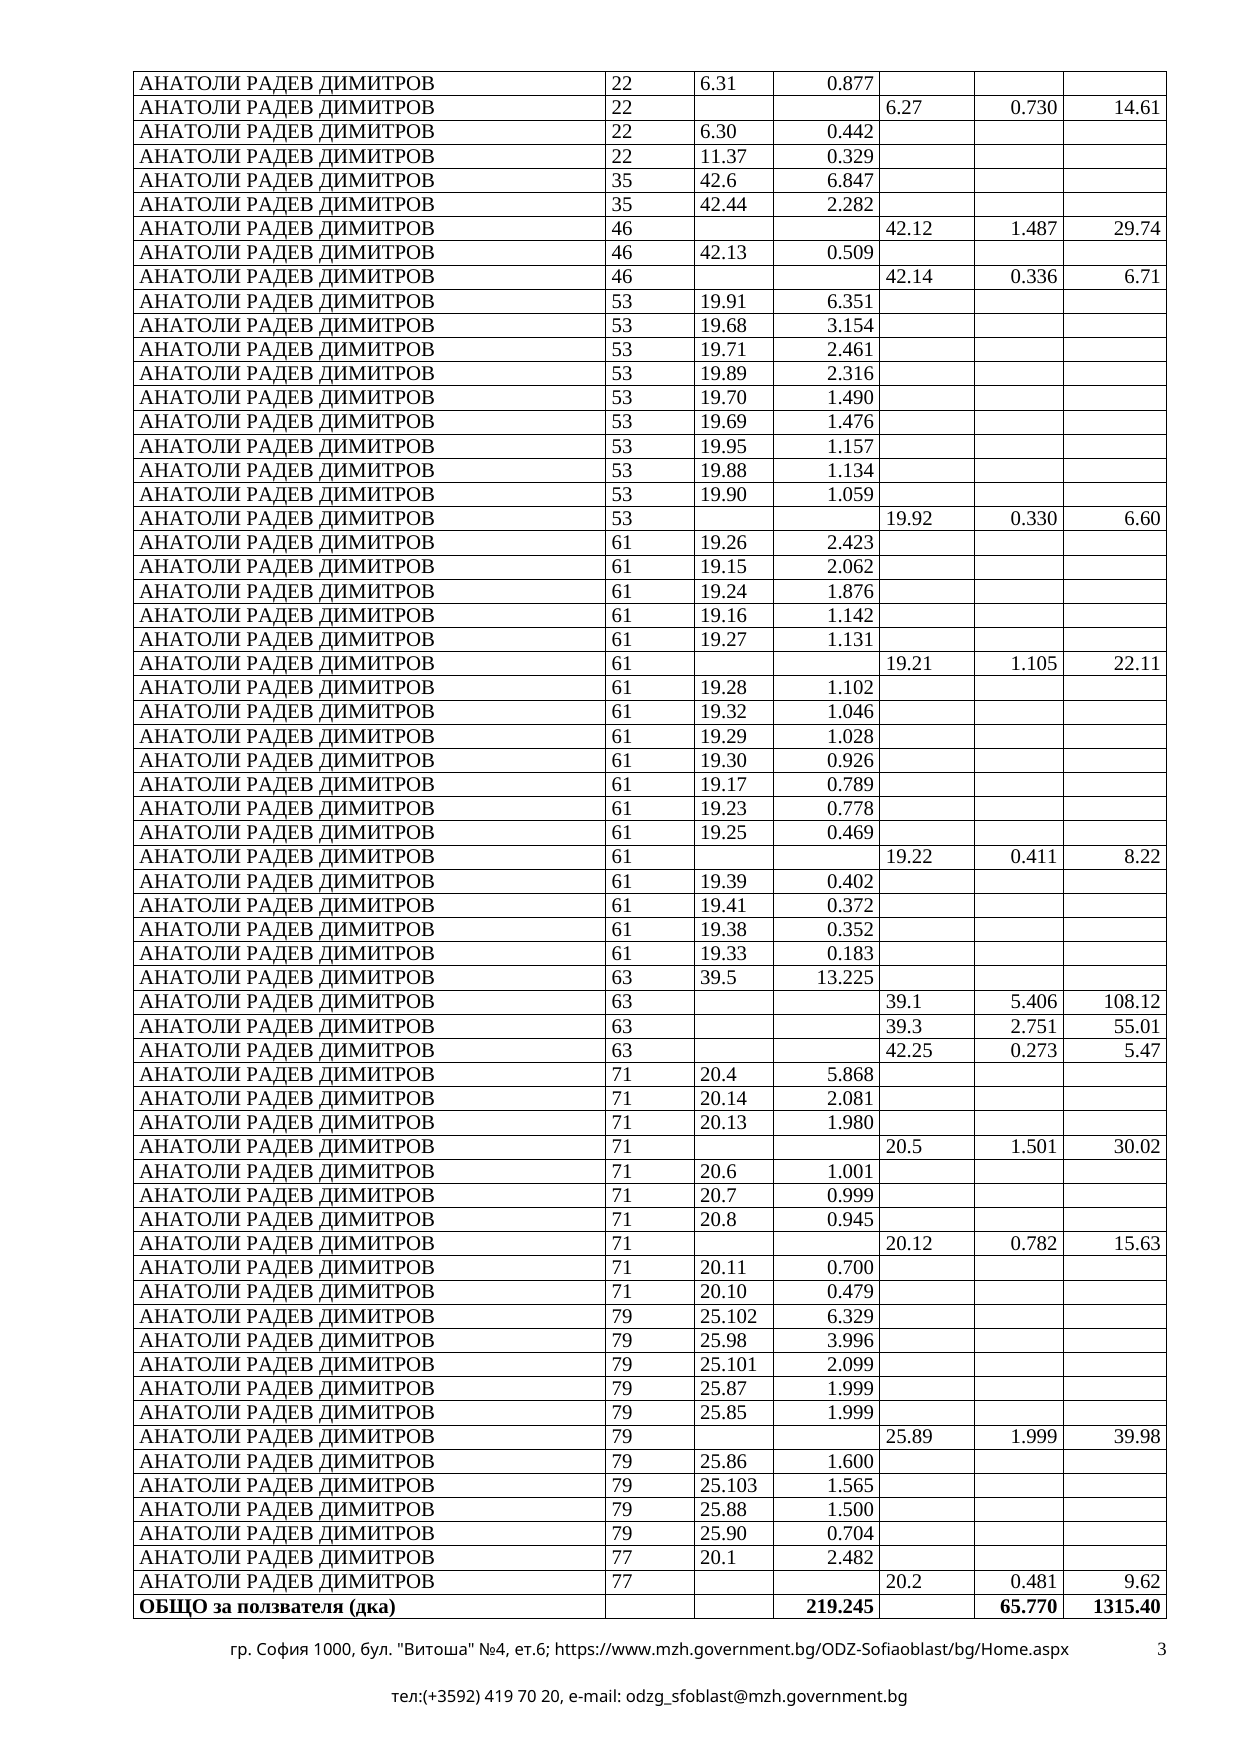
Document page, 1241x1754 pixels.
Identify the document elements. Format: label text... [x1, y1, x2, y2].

table_cell 25.90 [695, 1522, 773, 1545]
table_cell АНАТОЛИ РАДЕВ ДИМИТРОВ [134, 1377, 605, 1400]
table_cell [774, 1015, 879, 1038]
table_cell 19.27 [695, 628, 773, 651]
table_cell 42.12 [880, 217, 974, 240]
table_cell АНАТОЛИ РАДЕВ ДИМИТРОВ [134, 1160, 605, 1183]
table_cell АНАТОЛИ РАДЕВ ДИМИТРОВ [134, 314, 605, 337]
table_cell 6.351 [774, 290, 879, 313]
table_cell [975, 797, 1063, 820]
table_cell АНАТОЛИ РАДЕВ ДИМИТРОВ [134, 1474, 605, 1497]
table_cell АНАТОЛИ РАДЕВ ДИМИТРОВ [134, 1184, 605, 1207]
table_cell 25.102 [695, 1305, 773, 1328]
table_cell АНАТОЛИ РАДЕВ ДИМИТРОВ [134, 531, 605, 554]
table_cell [880, 1305, 974, 1328]
table_cell [880, 1063, 974, 1086]
table_cell 63 [606, 1015, 694, 1038]
table_cell [975, 241, 1063, 264]
table_cell 61 [606, 604, 694, 627]
table_cell [1064, 362, 1166, 385]
table_cell 1.501 [975, 1136, 1063, 1159]
table_cell [1064, 821, 1166, 844]
table_cell 1.876 [774, 580, 879, 603]
table_cell 1.105 [975, 652, 1063, 675]
table_cell 29.74 [1064, 217, 1166, 240]
table_cell 1.131 [774, 628, 879, 651]
table_cell АНАТОЛИ РАДЕВ ДИМИТРОВ [134, 1401, 605, 1424]
table_cell 3.996 [774, 1329, 879, 1352]
table_cell 61 [606, 894, 694, 917]
table_cell [975, 169, 1063, 192]
table_cell 1.157 [774, 435, 879, 458]
table_cell 0.411 [975, 846, 1063, 869]
table_cell 61 [606, 918, 694, 941]
table_cell 20.7 [695, 1184, 773, 1207]
table_cell 25.103 [695, 1474, 773, 1497]
table_cell [975, 1522, 1063, 1545]
table_cell 5.47 [1064, 1039, 1166, 1062]
table_cell 63 [606, 966, 694, 989]
table_cell 19.41 [695, 894, 773, 917]
table_cell [880, 870, 974, 893]
table_cell АНАТОЛИ РАДЕВ ДИМИТРОВ [134, 1522, 605, 1545]
table_cell [975, 556, 1063, 579]
table_cell [975, 1160, 1063, 1183]
table_cell [975, 942, 1063, 965]
table_cell [1064, 1087, 1166, 1110]
table_cell [880, 386, 974, 409]
table_cell [975, 870, 1063, 893]
table_cell 2.751 [975, 1015, 1063, 1038]
table_cell АНАТОЛИ РАДЕВ ДИМИТРОВ [134, 918, 605, 941]
table_cell АНАТОЛИ РАДЕВ ДИМИТРОВ [134, 991, 605, 1014]
table_cell 19.26 [695, 531, 773, 554]
table_cell 0.730 [975, 96, 1063, 119]
table_cell АНАТОЛИ РАДЕВ ДИМИТРОВ [134, 604, 605, 627]
table_cell АНАТОЛИ РАДЕВ ДИМИТРОВ [134, 1208, 605, 1231]
table_cell 0.442 [774, 121, 879, 144]
table_cell АНАТОЛИ РАДЕВ ДИМИТРОВ [134, 966, 605, 989]
table_cell [1064, 676, 1166, 699]
table_cell 6.30 [695, 121, 773, 144]
table_cell [1064, 556, 1166, 579]
table_cell [1064, 894, 1166, 917]
table_cell 0.402 [774, 870, 879, 893]
table_cell [695, 1595, 773, 1618]
table_cell 11.37 [695, 145, 773, 168]
table_cell АНАТОЛИ РАДЕВ ДИМИТРОВ [134, 749, 605, 772]
table_cell 9.62 [1064, 1571, 1166, 1594]
table_cell 1.487 [975, 217, 1063, 240]
table_cell [1064, 942, 1166, 965]
table_cell 61 [606, 556, 694, 579]
table_cell 53 [606, 314, 694, 337]
table_cell [880, 580, 974, 603]
table_cell [774, 96, 879, 119]
table_cell 61 [606, 725, 694, 748]
table_cell [880, 1111, 974, 1134]
table_cell [880, 1498, 974, 1521]
table_cell 42.13 [695, 241, 773, 264]
table_cell 0.926 [774, 749, 879, 772]
table_cell [1064, 72, 1166, 95]
table_cell АНАТОЛИ РАДЕВ ДИМИТРОВ [134, 821, 605, 844]
table_cell 0.700 [774, 1256, 879, 1279]
table_cell [880, 1595, 974, 1618]
table_cell АНАТОЛИ РАДЕВ ДИМИТРОВ [134, 676, 605, 699]
table_cell 19.30 [695, 749, 773, 772]
table_cell 53 [606, 386, 694, 409]
table_cell 25.85 [695, 1401, 773, 1424]
table_cell [975, 314, 1063, 337]
table_cell 71 [606, 1256, 694, 1279]
table_cell 0.336 [975, 266, 1063, 289]
table_cell [975, 966, 1063, 989]
table_cell [1064, 411, 1166, 434]
table_cell 22 [606, 72, 694, 95]
table_cell 19.70 [695, 386, 773, 409]
table_cell 79 [606, 1353, 694, 1376]
table_cell [975, 1281, 1063, 1304]
table_cell [880, 701, 974, 724]
table_cell [975, 918, 1063, 941]
table_cell [1064, 725, 1166, 748]
table_cell [774, 1571, 879, 1594]
table_cell [1064, 1546, 1166, 1569]
table_cell 20.13 [695, 1111, 773, 1134]
table_cell 79 [606, 1522, 694, 1545]
table_cell [1064, 1160, 1166, 1183]
table_cell [975, 894, 1063, 917]
table_cell АНАТОЛИ РАДЕВ ДИМИТРОВ [134, 1426, 605, 1449]
table_cell [695, 652, 773, 675]
table_cell [880, 169, 974, 192]
table_cell [975, 435, 1063, 458]
table_cell [880, 314, 974, 337]
table_cell 20.4 [695, 1063, 773, 1086]
table_cell [975, 483, 1063, 506]
table_cell 0.509 [774, 241, 879, 264]
table_cell 1.046 [774, 701, 879, 724]
table_cell [1064, 1208, 1166, 1231]
table_cell [975, 1546, 1063, 1569]
table_cell [1064, 145, 1166, 168]
table_cell 61 [606, 531, 694, 554]
table_cell 71 [606, 1232, 694, 1255]
table_cell 15.63 [1064, 1232, 1166, 1255]
table_cell АНАТОЛИ РАДЕВ ДИМИТРОВ [134, 1039, 605, 1062]
table_cell 22.11 [1064, 652, 1166, 675]
table_cell 63 [606, 991, 694, 1014]
table_cell 1.565 [774, 1474, 879, 1497]
table_cell [880, 773, 974, 796]
table_cell [1064, 749, 1166, 772]
table_cell 19.89 [695, 362, 773, 385]
table_cell [975, 1329, 1063, 1352]
table_cell 0.372 [774, 894, 879, 917]
table_cell 61 [606, 701, 694, 724]
table_cell АНАТОЛИ РАДЕВ ДИМИТРОВ [134, 1353, 605, 1376]
table_cell 6.31 [695, 72, 773, 95]
table_cell [1064, 241, 1166, 264]
table_cell 61 [606, 797, 694, 820]
table_cell АНАТОЛИ РАДЕВ ДИМИТРОВ [134, 580, 605, 603]
table_cell 1.999 [774, 1401, 879, 1424]
table_cell АНАТОЛИ РАДЕВ ДИМИТРОВ [134, 290, 605, 313]
table_cell 5.868 [774, 1063, 879, 1086]
table_cell 20.8 [695, 1208, 773, 1231]
table_cell 19.91 [695, 290, 773, 313]
table_cell 1.142 [774, 604, 879, 627]
table_cell 0.273 [975, 1039, 1063, 1062]
table_cell [975, 628, 1063, 651]
table_cell [975, 1353, 1063, 1376]
table_cell [975, 411, 1063, 434]
table_cell 2.461 [774, 338, 879, 361]
table_cell [880, 797, 974, 820]
table_cell [975, 1305, 1063, 1328]
table_cell 0.877 [774, 72, 879, 95]
table_cell [695, 1571, 773, 1594]
table_cell [975, 773, 1063, 796]
table_cell 20.1 [695, 1546, 773, 1569]
table_cell [1064, 314, 1166, 337]
table_cell [975, 531, 1063, 554]
table_cell 79 [606, 1329, 694, 1352]
table_cell АНАТОЛИ РАДЕВ ДИМИТРОВ [134, 1571, 605, 1594]
table_cell [1064, 1401, 1166, 1424]
table_cell 14.61 [1064, 96, 1166, 119]
table_cell [774, 1426, 879, 1449]
table_cell 22 [606, 145, 694, 168]
table_cell 42.6 [695, 169, 773, 192]
table_cell [1064, 918, 1166, 941]
table_cell 108.12 [1064, 991, 1166, 1014]
table_cell АНАТОЛИ РАДЕВ ДИМИТРОВ [134, 386, 605, 409]
table_cell [880, 821, 974, 844]
table_cell [880, 121, 974, 144]
table_cell 19.25 [695, 821, 773, 844]
table_cell [606, 1595, 694, 1618]
table_cell 71 [606, 1136, 694, 1159]
table_cell 19.71 [695, 338, 773, 361]
table_cell АНАТОЛИ РАДЕВ ДИМИТРОВ [134, 1256, 605, 1279]
table_cell [880, 1256, 974, 1279]
table_cell [1064, 1111, 1166, 1134]
table_cell [975, 1474, 1063, 1497]
table_cell 2.062 [774, 556, 879, 579]
table_cell [1064, 1329, 1166, 1352]
table_cell [880, 1184, 974, 1207]
table_cell 35 [606, 169, 694, 192]
table_cell 25.101 [695, 1353, 773, 1376]
table_cell 3.154 [774, 314, 879, 337]
table_cell [975, 1256, 1063, 1279]
table_cell 1.999 [975, 1426, 1063, 1449]
table_cell АНАТОЛИ РАДЕВ ДИМИТРОВ [134, 169, 605, 192]
table_cell 19.39 [695, 870, 773, 893]
table_cell [774, 1232, 879, 1255]
table_cell 61 [606, 942, 694, 965]
table_cell 19.21 [880, 652, 974, 675]
table_cell 219.245 [774, 1595, 879, 1618]
table_cell [880, 1546, 974, 1569]
table_cell [774, 266, 879, 289]
table_cell 1.980 [774, 1111, 879, 1134]
table_cell 1.476 [774, 411, 879, 434]
table_cell 2.081 [774, 1087, 879, 1110]
table_cell [695, 1039, 773, 1062]
table_cell [880, 362, 974, 385]
table_cell 53 [606, 411, 694, 434]
table_cell 1.490 [774, 386, 879, 409]
table_cell [880, 411, 974, 434]
table_cell АНАТОЛИ РАДЕВ ДИМИТРОВ [134, 1087, 605, 1110]
table_cell [880, 72, 974, 95]
table_cell [774, 846, 879, 869]
table_cell 19.68 [695, 314, 773, 337]
table_cell 71 [606, 1087, 694, 1110]
table_cell АНАТОЛИ РАДЕВ ДИМИТРОВ [134, 797, 605, 820]
table_cell [880, 1522, 974, 1545]
table_cell [880, 1450, 974, 1473]
table_cell 20.12 [880, 1232, 974, 1255]
table_cell [1064, 1184, 1166, 1207]
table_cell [134, 96, 605, 119]
table_cell [1064, 169, 1166, 192]
table_cell 79 [606, 1474, 694, 1497]
table_cell [880, 483, 974, 506]
table_cell [975, 701, 1063, 724]
table_cell [880, 459, 974, 482]
table_cell 61 [606, 846, 694, 869]
table_cell 79 [606, 1377, 694, 1400]
table_cell АНАТОЛИ РАДЕВ ДИМИТРОВ [134, 1015, 605, 1038]
table_cell 61 [606, 628, 694, 651]
table_cell АНАТОЛИ РАДЕВ ДИМИТРОВ [134, 628, 605, 651]
table_cell 71 [606, 1063, 694, 1086]
table_cell АНАТОЛИ РАДЕВ ДИМИТРОВ [134, 894, 605, 917]
table_cell [975, 1377, 1063, 1400]
table_cell 19.15 [695, 556, 773, 579]
table_cell АНАТОЛИ РАДЕВ ДИМИТРОВ [134, 870, 605, 893]
table_cell АНАТОЛИ РАДЕВ ДИМИТРОВ [134, 483, 605, 506]
table_cell 1.059 [774, 483, 879, 506]
table_cell 46 [606, 217, 694, 240]
table_cell 19.90 [695, 483, 773, 506]
table_cell [975, 145, 1063, 168]
table_cell [975, 459, 1063, 482]
table_cell [975, 676, 1063, 699]
table_cell 19.69 [695, 411, 773, 434]
table_cell [1064, 483, 1166, 506]
table_cell [880, 338, 974, 361]
table_cell АНАТОЛИ РАДЕВ ДИМИТРОВ [134, 411, 605, 434]
table_cell [1064, 1353, 1166, 1376]
table_cell 1.500 [774, 1498, 879, 1521]
table_cell 1.001 [774, 1160, 879, 1183]
table_cell 71 [606, 1111, 694, 1134]
table_cell [1064, 386, 1166, 409]
table_cell [1064, 966, 1166, 989]
table_cell 19.33 [695, 942, 773, 965]
table_cell [1064, 193, 1166, 216]
table_cell 2.482 [774, 1546, 879, 1569]
table_cell 79 [606, 1401, 694, 1424]
table_cell [880, 628, 974, 651]
table_cell 39.3 [880, 1015, 974, 1038]
table_cell 1.028 [774, 725, 879, 748]
table_cell [880, 942, 974, 965]
table_cell [975, 1450, 1063, 1473]
table_cell [975, 338, 1063, 361]
table_cell 25.87 [695, 1377, 773, 1400]
table_cell 71 [606, 1281, 694, 1304]
table_cell 6.329 [774, 1305, 879, 1328]
table_cell 20.14 [695, 1087, 773, 1110]
table_cell 61 [606, 773, 694, 796]
table_cell [1064, 1256, 1166, 1279]
table_cell 71 [606, 1208, 694, 1231]
table_cell [880, 1281, 974, 1304]
table_cell [774, 217, 879, 240]
table_cell [880, 676, 974, 699]
table_cell АНАТОЛИ РАДЕВ ДИМИТРОВ [134, 266, 605, 289]
table_cell [975, 1184, 1063, 1207]
table_cell [1064, 1305, 1166, 1328]
table_cell [880, 1329, 974, 1352]
table_cell [880, 1401, 974, 1424]
table_cell 0.469 [774, 821, 879, 844]
table_cell 71 [606, 1160, 694, 1183]
table_cell 1.134 [774, 459, 879, 482]
table_cell 0.945 [774, 1208, 879, 1231]
table_cell [975, 580, 1063, 603]
table_cell [880, 193, 974, 216]
table_cell 61 [606, 749, 694, 772]
table_cell АНАТОЛИ РАДЕВ ДИМИТРОВ [134, 241, 605, 264]
table_cell 77 [606, 1546, 694, 1569]
table_cell ОБЩО за ползвателя (дка) [134, 1595, 605, 1618]
table_cell [880, 531, 974, 554]
table_cell АНАТОЛИ РАДЕВ ДИМИТРОВ [134, 701, 605, 724]
table_cell 0.329 [774, 145, 879, 168]
table_cell [1064, 1377, 1166, 1400]
table_cell [695, 217, 773, 240]
table_cell 42.44 [695, 193, 773, 216]
table_cell [880, 604, 974, 627]
table_cell [695, 846, 773, 869]
table_cell [975, 290, 1063, 313]
table_cell [880, 725, 974, 748]
table_cell 71 [606, 1184, 694, 1207]
table_cell 5.406 [975, 991, 1063, 1014]
table_cell 61 [606, 652, 694, 675]
table_cell [774, 991, 879, 1014]
table_cell 35 [606, 193, 694, 216]
table_cell 19.38 [695, 918, 773, 941]
table_cell 55.01 [1064, 1015, 1166, 1038]
table_cell [975, 821, 1063, 844]
table_cell АНАТОЛИ РАДЕВ ДИМИТРОВ [134, 556, 605, 579]
table_cell 19.23 [695, 797, 773, 820]
table_cell [1064, 1063, 1166, 1086]
table_cell [1064, 1281, 1166, 1304]
table_cell АНАТОЛИ РАДЕВ ДИМИТРОВ [134, 1498, 605, 1521]
table_cell АНАТОЛИ РАДЕВ ДИМИТРОВ [134, 725, 605, 748]
table_cell 20.5 [880, 1136, 974, 1159]
table_cell 79 [606, 1450, 694, 1473]
table_cell [774, 1136, 879, 1159]
table_cell 19.17 [695, 773, 773, 796]
table_cell АНАТОЛИ РАДЕВ ДИМИТРОВ [134, 1546, 605, 1569]
table_cell АНАТОЛИ РАДЕВ ДИМИТРОВ [134, 435, 605, 458]
table_cell 39.5 [695, 966, 773, 989]
table_cell АНАТОЛИ РАДЕВ ДИМИТРОВ [134, 193, 605, 216]
table_cell [1064, 797, 1166, 820]
table_cell 0.481 [975, 1571, 1063, 1594]
table_cell 0.782 [975, 1232, 1063, 1255]
table_cell 79 [606, 1426, 694, 1449]
table_cell АНАТОЛИ РАДЕВ ДИМИТРОВ [134, 1136, 605, 1159]
table_cell 20.11 [695, 1256, 773, 1279]
table_cell 53 [606, 362, 694, 385]
table_cell АНАТОЛИ РАДЕВ ДИМИТРОВ [134, 846, 605, 869]
table_cell 1.600 [774, 1450, 879, 1473]
table_cell [975, 1111, 1063, 1134]
table_cell 19.32 [695, 701, 773, 724]
table_cell [880, 241, 974, 264]
table_cell [880, 1377, 974, 1400]
table_cell 19.24 [695, 580, 773, 603]
table_cell 53 [606, 435, 694, 458]
table_cell 53 [606, 459, 694, 482]
table_cell [880, 1353, 974, 1376]
table_cell 46 [606, 241, 694, 264]
table_cell 25.86 [695, 1450, 773, 1473]
table_cell 0.330 [975, 507, 1063, 530]
table_cell АНАТОЛИ РАДЕВ ДИМИТРОВ [134, 1281, 605, 1304]
table_cell 65.770 [975, 1595, 1063, 1618]
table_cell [134, 121, 605, 144]
table_cell [1064, 1522, 1166, 1545]
table_cell 2.316 [774, 362, 879, 385]
table_cell [1064, 604, 1166, 627]
table_cell 19.88 [695, 459, 773, 482]
table_cell 22 [606, 96, 694, 119]
table_cell [880, 1160, 974, 1183]
table_cell 61 [606, 676, 694, 699]
table_cell 2.423 [774, 531, 879, 554]
table_cell [975, 121, 1063, 144]
table_cell 0.479 [774, 1281, 879, 1304]
table_cell 20.10 [695, 1281, 773, 1304]
table_cell АНАТОЛИ РАДЕВ ДИМИТРОВ [134, 1111, 605, 1134]
table_cell АНАТОЛИ РАДЕВ ДИМИТРОВ [134, 217, 605, 240]
table_cell 61 [606, 870, 694, 893]
table_cell [695, 1232, 773, 1255]
table_cell [1064, 1498, 1166, 1521]
table_cell [975, 386, 1063, 409]
table_cell 42.25 [880, 1039, 974, 1062]
table_cell [880, 918, 974, 941]
table_cell АНАТОЛИ РАДЕВ ДИМИТРОВ [134, 942, 605, 965]
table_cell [134, 72, 605, 95]
table_cell АНАТОЛИ РАДЕВ ДИМИТРОВ [134, 652, 605, 675]
table_cell [1064, 773, 1166, 796]
table_cell [1064, 459, 1166, 482]
table_cell [975, 362, 1063, 385]
table_cell 19.16 [695, 604, 773, 627]
table_cell 79 [606, 1498, 694, 1521]
table_cell [975, 604, 1063, 627]
table_cell 46 [606, 266, 694, 289]
table_cell [880, 1474, 974, 1497]
table_cell [880, 145, 974, 168]
table_cell 19.95 [695, 435, 773, 458]
table_cell 8.22 [1064, 846, 1166, 869]
table_cell [1064, 1450, 1166, 1473]
table_cell [880, 966, 974, 989]
table_cell АНАТОЛИ РАДЕВ ДИМИТРОВ [134, 338, 605, 361]
table_cell 25.89 [880, 1426, 974, 1449]
table_cell 2.282 [774, 193, 879, 216]
table_cell [695, 1426, 773, 1449]
table_cell 0.352 [774, 918, 879, 941]
table_cell 39.98 [1064, 1426, 1166, 1449]
table_cell [975, 1208, 1063, 1231]
table_cell 20.2 [880, 1571, 974, 1594]
table_cell 77 [606, 1571, 694, 1594]
table_cell 53 [606, 338, 694, 361]
table_cell 20.6 [695, 1160, 773, 1183]
table_cell [975, 725, 1063, 748]
table_cell [880, 749, 974, 772]
table_cell 30.02 [1064, 1136, 1166, 1159]
table_cell [774, 1039, 879, 1062]
table_cell АНАТОЛИ РАДЕВ ДИМИТРОВ [134, 459, 605, 482]
table_cell 1.999 [774, 1377, 879, 1400]
table_cell [880, 1208, 974, 1231]
table_cell АНАТОЛИ РАДЕВ ДИМИТРОВ [134, 1450, 605, 1473]
table_cell [880, 290, 974, 313]
table_cell 25.98 [695, 1329, 773, 1352]
table_cell [774, 652, 879, 675]
table_cell 1315.40 [1064, 1595, 1166, 1618]
table_cell [1064, 435, 1166, 458]
table_cell 19.22 [880, 846, 974, 869]
table_cell 0.778 [774, 797, 879, 820]
table_cell 25.88 [695, 1498, 773, 1521]
table_cell 0.183 [774, 942, 879, 965]
table_cell 53 [606, 290, 694, 313]
table_cell АНАТОЛИ РАДЕВ ДИМИТРОВ [134, 145, 605, 168]
table_cell [1064, 121, 1166, 144]
table_cell [975, 1498, 1063, 1521]
table_cell 61 [606, 580, 694, 603]
table_cell [975, 72, 1063, 95]
table_cell 22 [606, 121, 694, 144]
table_cell 39.1 [880, 991, 974, 1014]
table_cell 6.60 [1064, 507, 1166, 530]
table_cell [975, 193, 1063, 216]
table_cell [1064, 701, 1166, 724]
table_cell [1064, 1474, 1166, 1497]
table_cell 19.28 [695, 676, 773, 699]
table_cell [774, 507, 879, 530]
table_cell 53 [606, 507, 694, 530]
table_cell [975, 1401, 1063, 1424]
table_cell [975, 1087, 1063, 1110]
table_cell 79 [606, 1305, 694, 1328]
table_cell 1.102 [774, 676, 879, 699]
table_cell 0.789 [774, 773, 879, 796]
table_cell АНАТОЛИ РАДЕВ ДИМИТРОВ [134, 507, 605, 530]
table_cell [695, 96, 773, 119]
table_cell 42.14 [880, 266, 974, 289]
table_cell АНАТОЛИ РАДЕВ ДИМИТРОВ [134, 362, 605, 385]
table_cell [975, 749, 1063, 772]
table_cell [695, 991, 773, 1014]
table_cell 6.71 [1064, 266, 1166, 289]
table_cell 53 [606, 483, 694, 506]
table_cell [880, 435, 974, 458]
table_cell АНАТОЛИ РАДЕВ ДИМИТРОВ [134, 1063, 605, 1086]
table_cell [975, 1063, 1063, 1086]
table_cell [1064, 870, 1166, 893]
table_cell АНАТОЛИ РАДЕВ ДИМИТРОВ [134, 1329, 605, 1352]
table_cell [880, 1087, 974, 1110]
table_cell [695, 266, 773, 289]
table_cell 19.92 [880, 507, 974, 530]
table_cell 0.704 [774, 1522, 879, 1545]
table_cell [1064, 290, 1166, 313]
table_cell АНАТОЛИ РАДЕВ ДИМИТРОВ [134, 1232, 605, 1255]
table_cell 6.27 [880, 96, 974, 119]
table_cell 63 [606, 1039, 694, 1062]
table_cell 0.999 [774, 1184, 879, 1207]
table_cell 19.29 [695, 725, 773, 748]
table_cell [880, 556, 974, 579]
table_cell [695, 507, 773, 530]
table_cell 61 [606, 821, 694, 844]
table_cell 2.099 [774, 1353, 879, 1376]
table_cell 13.225 [774, 966, 879, 989]
table_cell АНАТОЛИ РАДЕВ ДИМИТРОВ [134, 1305, 605, 1328]
table_cell [1064, 580, 1166, 603]
table_cell [880, 894, 974, 917]
table_cell [1064, 628, 1166, 651]
table_cell [1064, 531, 1166, 554]
table_cell [695, 1136, 773, 1159]
table_cell [1064, 338, 1166, 361]
table_cell АНАТОЛИ РАДЕВ ДИМИТРОВ [134, 773, 605, 796]
table_cell [695, 1015, 773, 1038]
table_cell 6.847 [774, 169, 879, 192]
